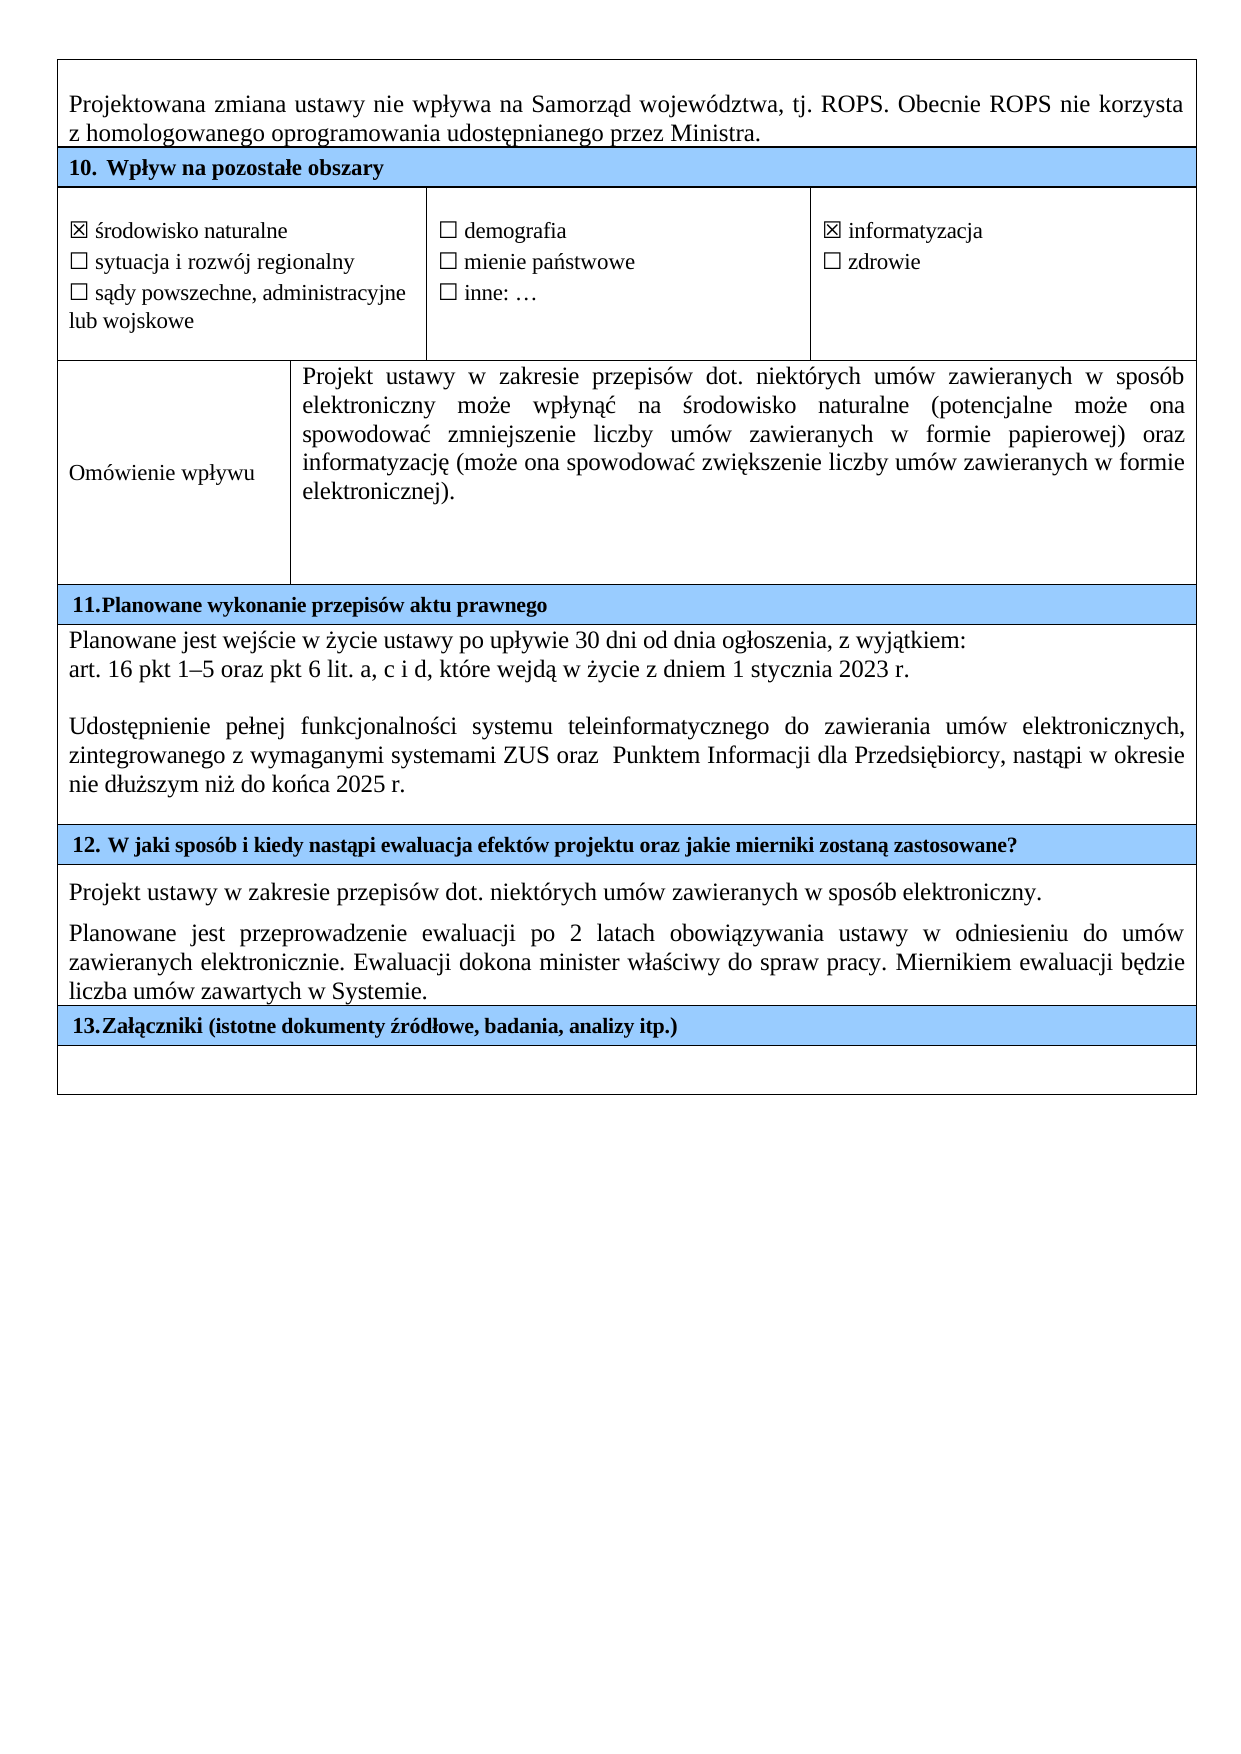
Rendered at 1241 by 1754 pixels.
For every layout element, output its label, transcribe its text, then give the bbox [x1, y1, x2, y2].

table_cell Omówienie wpływu [58, 361, 290, 584]
table_cell Planowane jest wejście w życie ustawy po upływie 30 dni od dnia ogłoszenia, z wyjątkiem: art. 16 pkt 1–5 oraz pkt 6 lit. a, c i d, które wejdą w życie z dniem 1 stycznia 2023 r. Udostępnienie pełnej funkcjonalności systemu teleinformatycznego do zawierania umów elektronicznych, zintegrowanego z wymaganymi systemami ZUS oraz Punktem Informacji dla Przedsiębiorcy, nastąpi w okresie nie dłuższym niż do końca 2025 r. [58, 625, 1196, 824]
table_cell W jaki sposób i kiedy nastąpi ewaluacja efektów projektu oraz jakie mierniki zostaną zastosowane? [58, 825, 1196, 864]
table_cell Wpływ na pozostałe obszary [58, 148, 1196, 186]
table_cell środowisko naturalne sytuacja i rozwój regionalny sądy powszechne, administracyjne lub wojskowe [58, 188, 426, 360]
table_cell [58, 1046, 1196, 1094]
table_cell Projekt ustawy w zakresie przepisów dot. niektórych umów zawieranych w sposób elektroniczny może wpłynąć na środowisko naturalne (potencjalne może ona spowodować zmniejszenie liczby umów zawieranych w formie papierowej) oraz informatyzację (może ona spowodować zwiększenie liczby umów zawieranych w formie elektronicznej). [291, 361, 1196, 584]
table_cell informatyzacja zdrowie [811, 188, 1196, 360]
table_cell Projekt ustawy w zakresie przepisów dot. niektórych umów zawieranych w sposób elektroniczny. Planowane jest przeprowadzenie ewaluacji po 2 latach obowiązywania ustawy w odniesieniu do umów zawieranych elektronicznie. Ewaluacji dokona minister właściwy do spraw pracy. Miernikiem ewaluacji będzie liczba umów zawartych w Systemie. [58, 865, 1196, 1005]
table_cell demografia mienie państwowe inne: … [427, 188, 810, 360]
table_cell Planowane wykonanie przepisów aktu prawnego [58, 585, 1196, 624]
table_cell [58, 60, 1196, 146]
table_cell Załączniki (istotne dokumenty źródłowe, badania, analizy itp.) [58, 1006, 1196, 1045]
